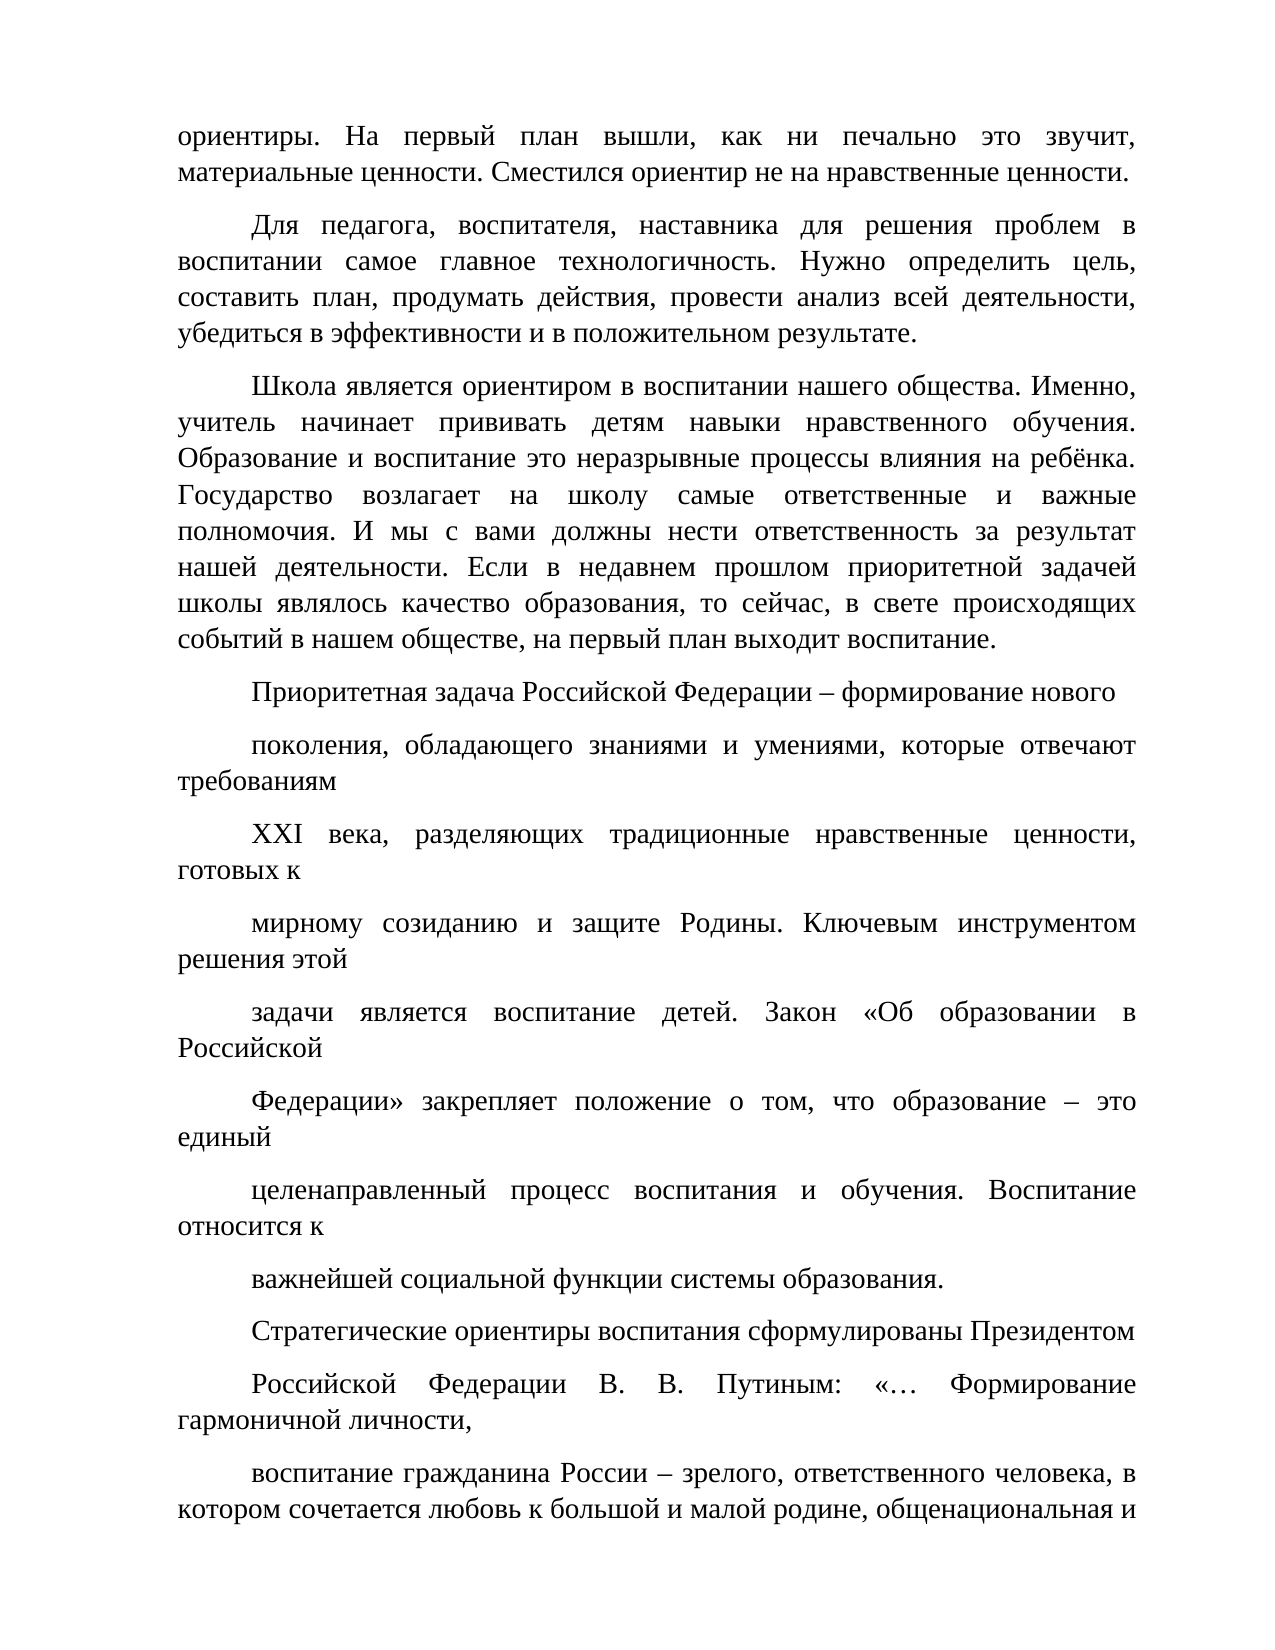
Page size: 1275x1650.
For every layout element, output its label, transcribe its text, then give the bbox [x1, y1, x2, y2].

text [177, 118, 1137, 188]
text целенаправленный процесс воспитания и обучения. Воспитание относится к [177, 1172, 1137, 1241]
text Федерации» закрепляет положение о том, что образование – это единый [177, 1083, 1137, 1152]
text Для педагога, воспитателя, наставника для решения проблем в воспитании самое главное технологичность. Нужно определить цель, составить план, продумать действия, провести анализ всей деятельности, убедиться в эффективности и в положительном результате. [177, 207, 1137, 349]
text важнейшей социальной функции системы образования. [177, 1261, 1137, 1294]
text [177, 1455, 1137, 1525]
text Российской Федерации В. В. Путиным: «… Формирование гармоничной личности, [177, 1366, 1137, 1436]
text Школа является ориентиром в воспитании нашего общества. Именно, учитель начинает прививать детям навыки нравственного обучения. Образование и воспитание это неразрывные процессы влияния на ребёнка. Государство возлагает на школу самые ответственные и важные полномочия. И мы с вами должны нести ответственность за результат нашей деятельности. Если в недавнем прошлом приоритетной задачей школы являлось качество образования, то сейчас, в свете происходящих событий в нашем обществе, на первый план выходит воспитание. [177, 368, 1137, 655]
text Приоритетная задача Российской Федерации – формирование нового [177, 674, 1137, 708]
text поколения, обладающего знаниями и умениями, которые отвечают требованиям [177, 727, 1137, 797]
text мирному созиданию и защите Родины. Ключевым инструментом решения этой [177, 905, 1137, 974]
text XXI века, разделяющих традиционные нравственные ценности, готовых к [177, 816, 1137, 886]
text задачи является воспитание детей. Закон «Об образовании в Российской [177, 994, 1137, 1063]
text Стратегические ориентиры воспитания сформулированы Президентом [177, 1313, 1137, 1347]
